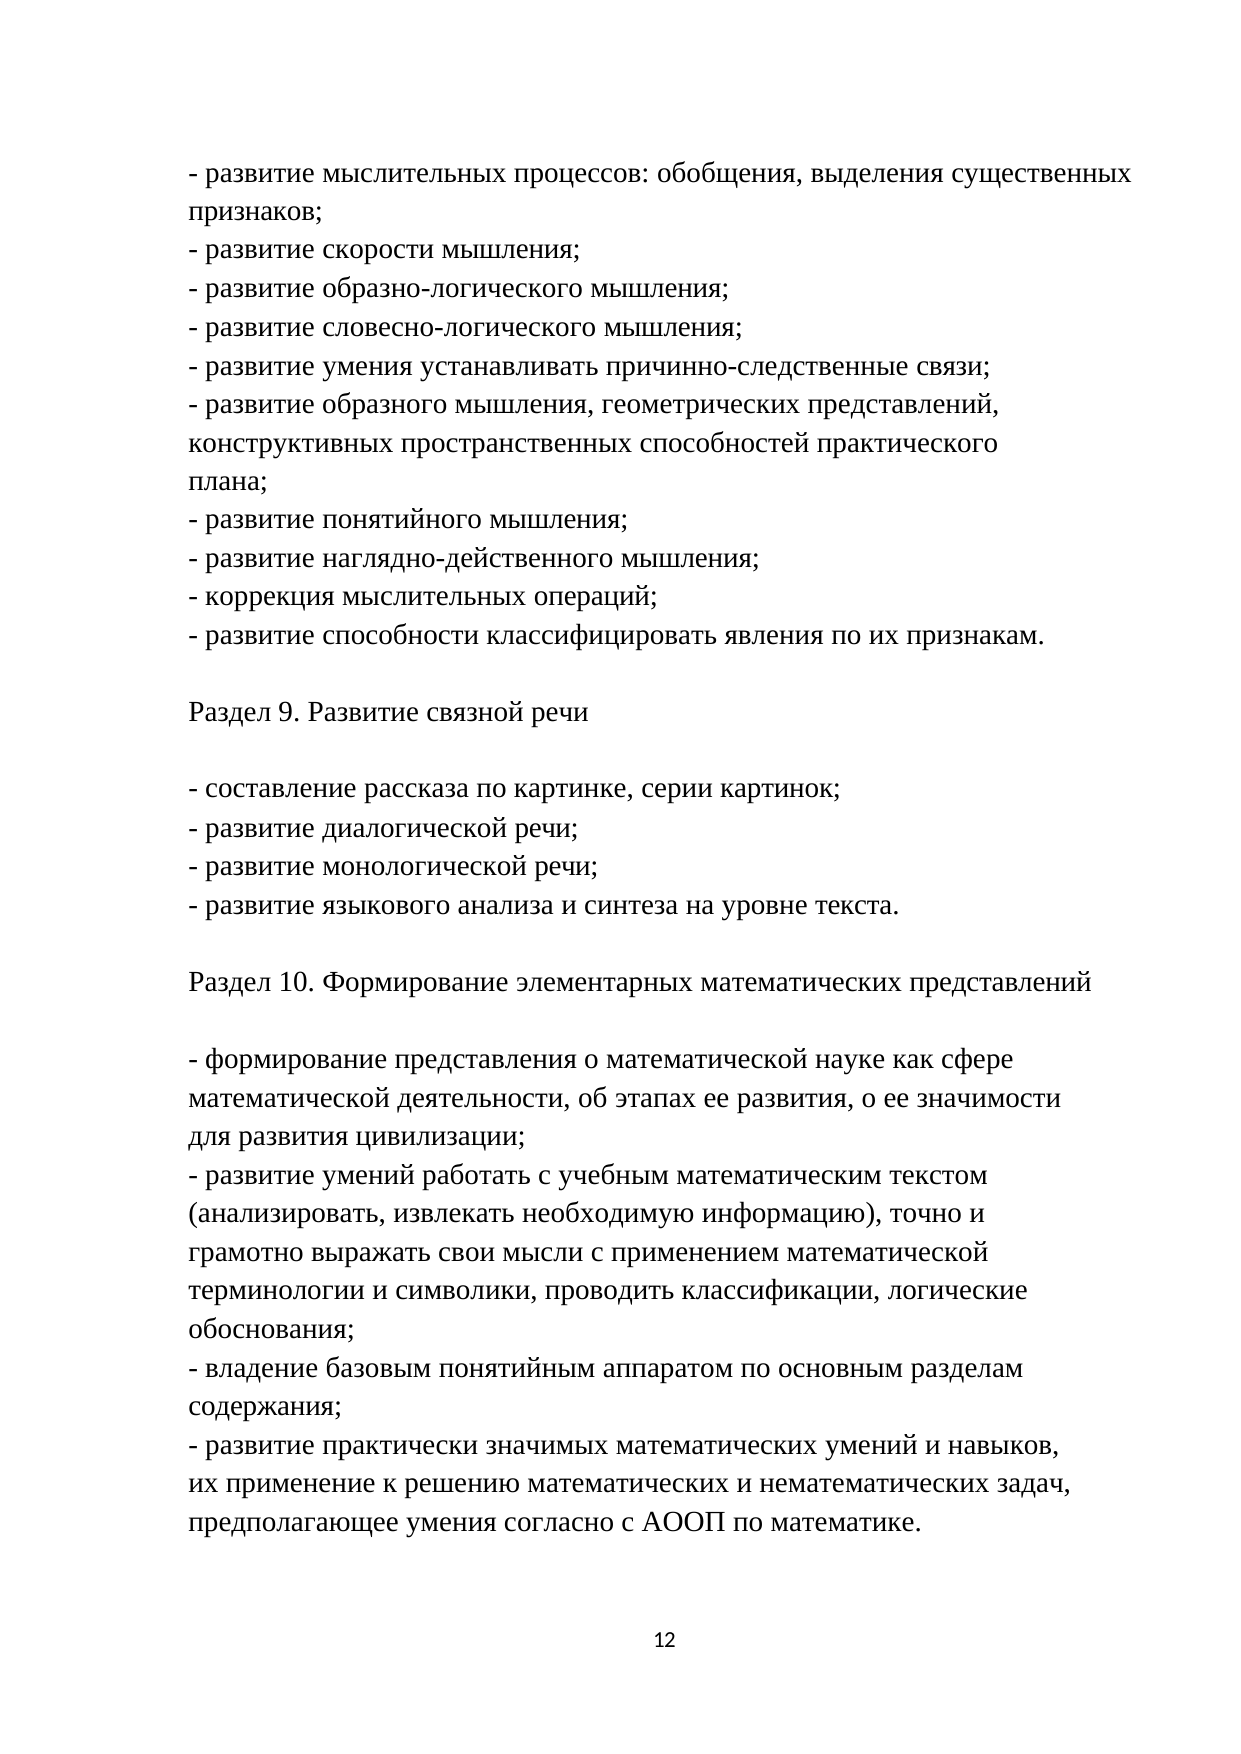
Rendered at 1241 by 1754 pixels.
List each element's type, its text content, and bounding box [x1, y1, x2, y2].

list формирование представления о математической науке как сфере математической деятельности, об этапах ее развития, о ее значимости для развития цивилизации; [188, 1041, 1111, 1152]
list коррекция мыслительных операций; [188, 578, 1213, 612]
list развитие образного мышления, геометрических представлений, конструктивных пространственных способностей практического плана; [188, 386, 1085, 497]
list развитие скорости мышления; [188, 232, 1213, 265]
list развитие понятийного мышления; [188, 502, 1213, 535]
list развитие практически значимых математических умений и навыков, их применение к решению математических и нематематических задач, предполагающее умения согласно с АООП по математике. [188, 1427, 1097, 1537]
list развитие монологической речи; [188, 848, 1213, 882]
list развитие языкового анализа и синтеза на уровне текста. [188, 887, 1213, 921]
list развитие диалогической речи; [188, 810, 1213, 843]
text Раздел 10. Формирование элементарных математических представлений [188, 964, 1213, 997]
list развитие умений работать с учебным математическим текстом (анализировать, извлекать необходимую информацию), точно и грамотно выражать свои мысли с применением математической терминологии и символики, проводить классификации, логические обоснования; [188, 1157, 1107, 1344]
list развитие наглядно-действенного мышления; [188, 540, 1213, 573]
list владение базовым понятийным аппаратом по основным разделам содержания; [188, 1350, 1023, 1422]
list развитие словесно-логического мышления; [188, 309, 1213, 343]
list развитие образно-логического мышления; [188, 271, 1213, 304]
list развитие умения устанавливать причинно-следственные связи; [188, 348, 1213, 381]
list развитие мыслительных процессов: обобщения, выделения существенных признаков; [188, 155, 1132, 227]
list составление рассказа по картинке, серии картинок; [188, 771, 1213, 805]
list развитие способности классифицировать явления по их признакам. Раздел 9. Развитие связной речи [188, 617, 1045, 728]
